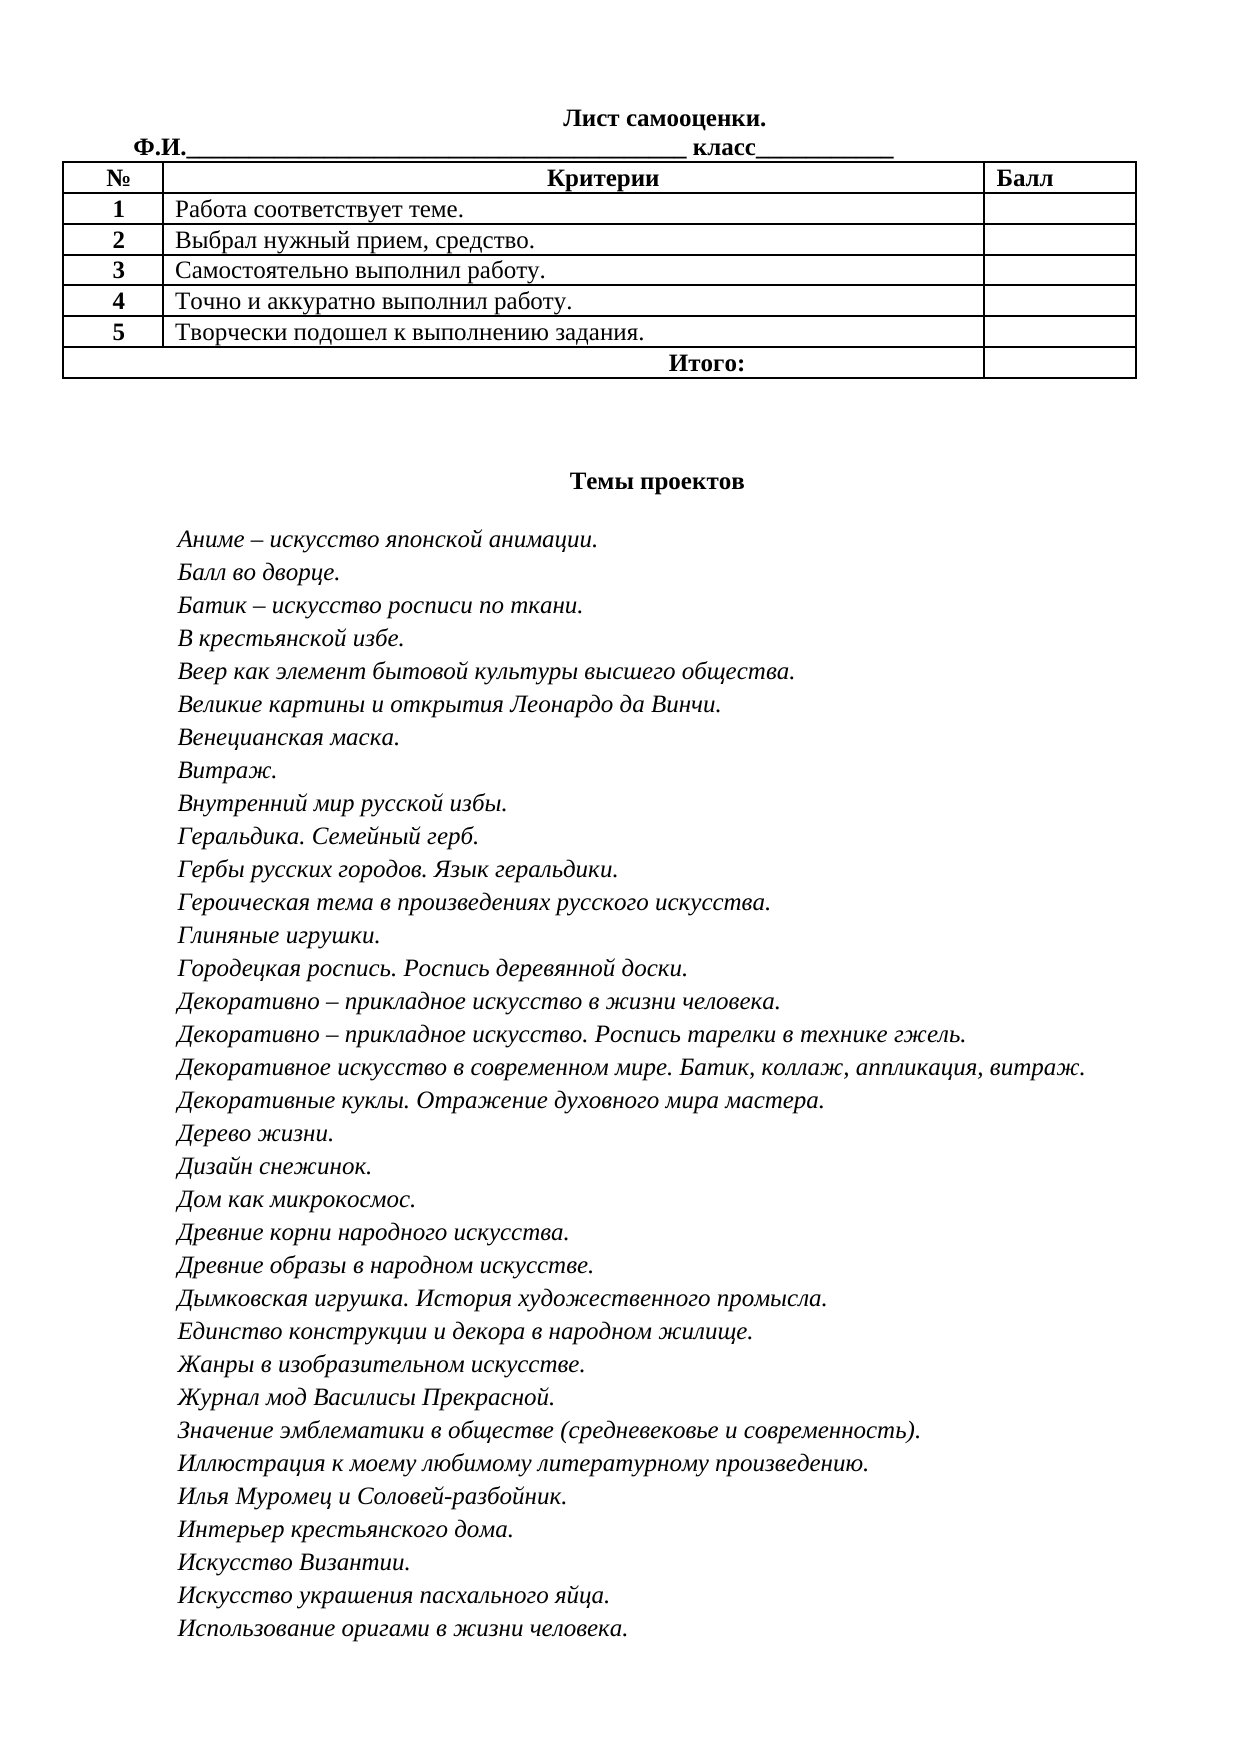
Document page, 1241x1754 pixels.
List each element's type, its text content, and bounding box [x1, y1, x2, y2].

table_cell [985, 286, 1135, 315]
table_cell Творчески подошел к выполнению задания. [164, 317, 983, 346]
table_header Балл [985, 163, 1135, 192]
table_cell Выбрал нужный прием, средство. [164, 225, 983, 253]
table_header Критерии [164, 163, 983, 192]
table_cell 2 [64, 225, 162, 253]
table_cell [985, 225, 1135, 253]
table_cell Работа соответствует теме. [164, 194, 983, 223]
table_cell [985, 317, 1135, 346]
table_cell 5 [64, 317, 162, 346]
table_cell Итого: [64, 348, 983, 377]
table_cell [985, 194, 1135, 223]
text Темы проектов [177, 466, 1137, 495]
table_cell 1 [64, 194, 162, 223]
text Ф.И.________________________________________ класс___________ [74, 132, 1196, 161]
table_cell 4 [64, 286, 162, 315]
table_header № [64, 163, 162, 192]
table_cell Самостоятельно выполнил работу. [164, 256, 983, 284]
table_cell [985, 256, 1135, 284]
table_cell 3 [64, 256, 162, 284]
table_cell Точно и аккуратно выполнил работу. [164, 286, 983, 315]
table_cell [985, 348, 1135, 377]
text Лист самооценки. [74, 103, 1196, 132]
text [177, 524, 1137, 1642]
